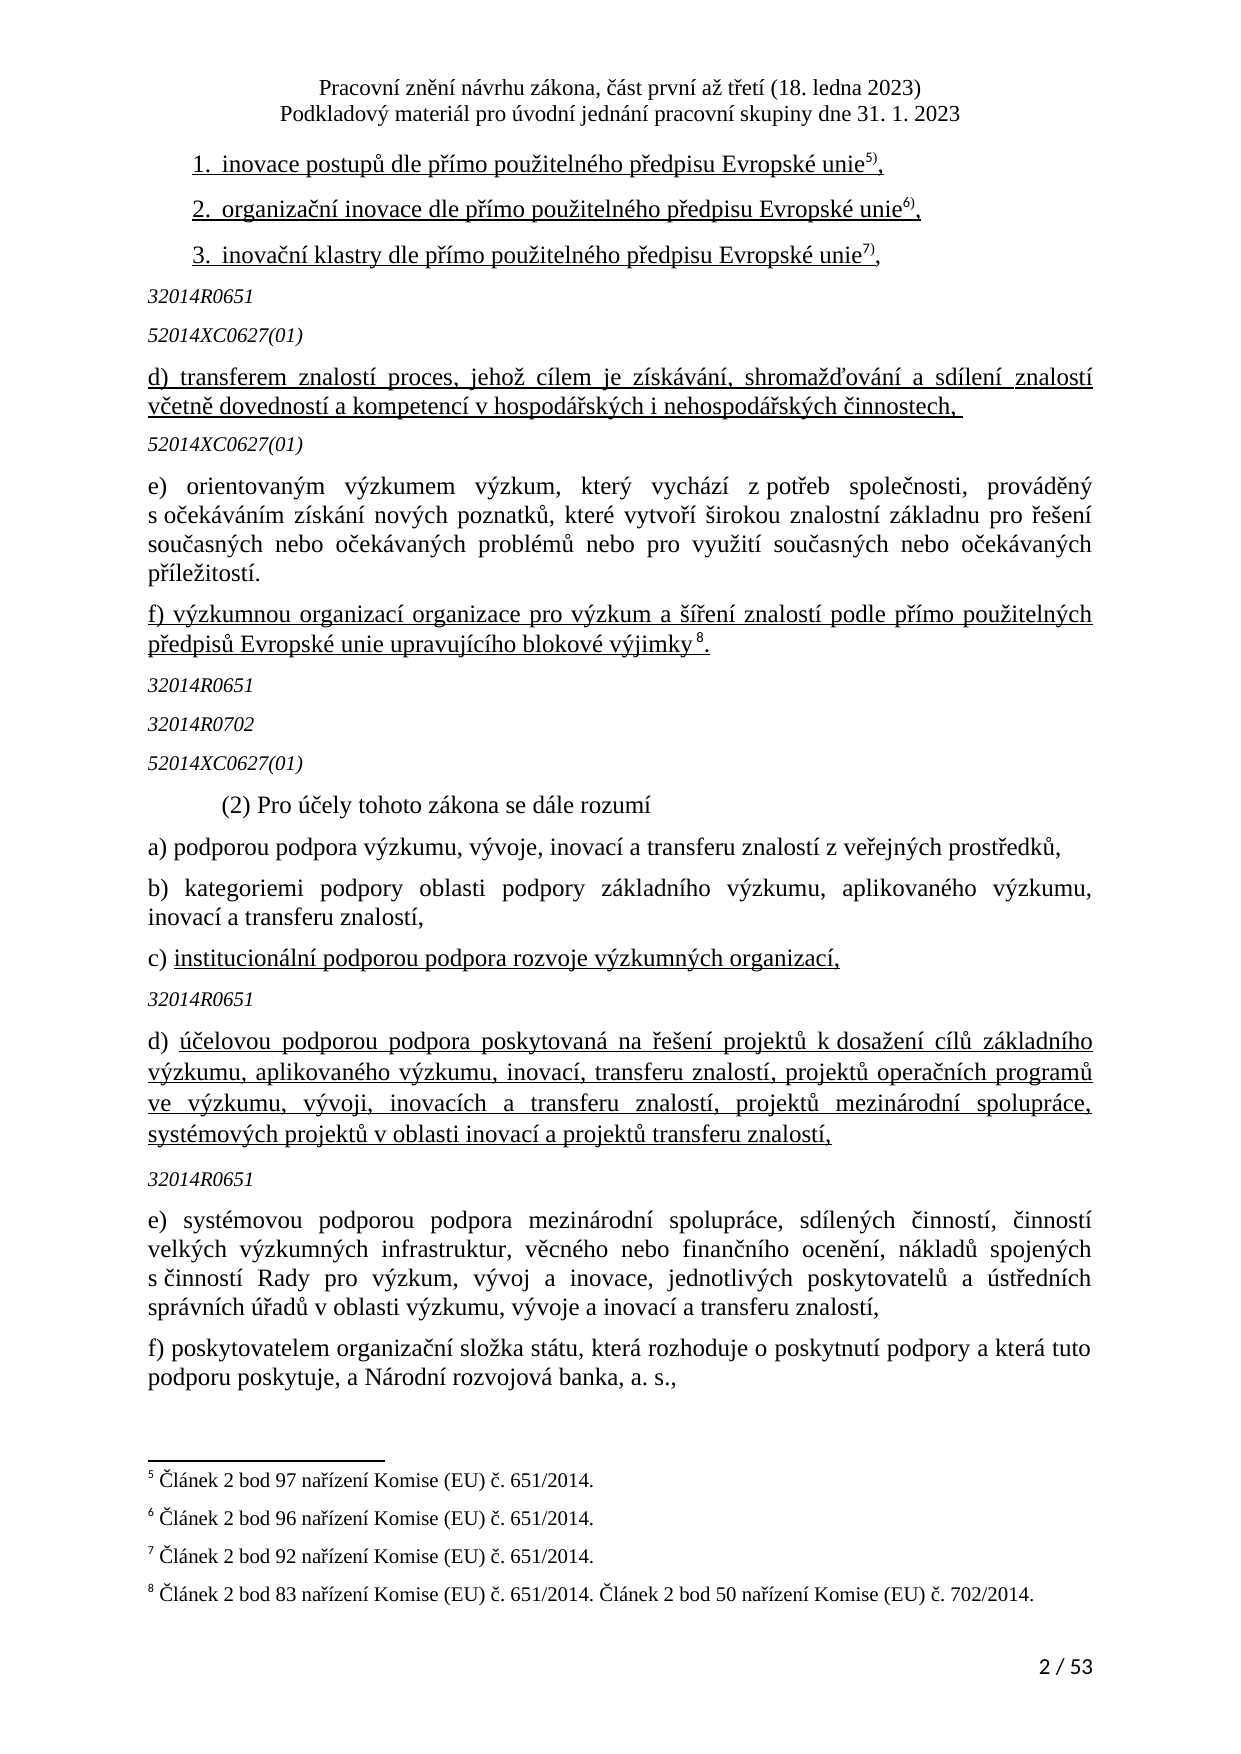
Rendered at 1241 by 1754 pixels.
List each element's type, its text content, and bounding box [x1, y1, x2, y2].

text d) účelovou podporou podpora poskytovaná na řešení projektů k dosažení cílů základního výzkumu, aplikovaného výzkumu, inovací, transferu znalostí, projektů operačních programů ve výzkumu, vývoji, inovacích a transferu znalostí, projektů mezinárodní spolupráce, systémových projektů v oblasti inovací a projektů transferu znalostí, [148, 1083, 1092, 1113]
text d) transferem znalostí proces, jehož cílem je získávání, shromažďování a sdílení znalostí včetně dovedností a kompetencí v hospodářských i nehospodářských činnostech, [148, 362, 1092, 387]
text 52014XC0627(01) [148, 323, 1092, 347]
text 52014XC0627(01) [148, 432, 1092, 456]
text a) podporou podpora výzkumu, vývoje, inovací a transferu znalostí z veřejných prostředků, [148, 832, 1092, 860]
text 52014XC0627(01) [148, 751, 1092, 775]
text 32014R0651 [148, 987, 1092, 1011]
text e) orientovaným výzkumem výzkum, který vychází z potřeb společnosti, prováděný s očekáváním získání nových poznatků, které vytvoří širokou znalostní základnu pro řešení současných nebo očekávaných problémů nebo pro využití současných nebo očekávaných příležitostí. [148, 471, 1092, 586]
text 32014R0651 [148, 1167, 1092, 1191]
text f) výzkumnou organizací organizace pro výzkum a šíření znalostí podle přímo použitelných předpisů Evropské unie upravujícího blokové výjimky . [148, 599, 1092, 624]
text d) účelovou podporou podpora poskytovaná na řešení projektů k dosažení cílů základního výzkumu, aplikovaného výzkumu, inovací, transferu znalostí, projektů operačních programů ve výzkumu, vývoji, inovacích a transferu znalostí, projektů mezinárodní spolupráce, systémových projektů v oblasti inovací a projektů transferu znalostí, [148, 1114, 1092, 1148]
text f) poskytovatelem organizační složka státu, která rozhoduje o poskytnutí podpory a která tuto podporu poskytuje, a Národní rozvojová banka, a. s., [148, 1333, 1092, 1391]
text b) kategoriemi podpory oblasti podpory základního výzkumu, aplikovaného výzkumu, inovací a transferu znalostí, [148, 873, 1092, 930]
text d) účelovou podporou podpora poskytovaná na řešení projektů k dosažení cílů základního výzkumu, aplikovaného výzkumu, inovací, transferu znalostí, projektů operačních programů ve výzkumu, vývoji, inovacích a transferu znalostí, projektů mezinárodní spolupráce, systémových projektů v oblasti inovací a projektů transferu znalostí, [148, 1026, 1092, 1082]
text 3. inovační klastry dle přímo použitelného předpisu Evropské unie), [192, 239, 1092, 269]
text f) výzkumnou organizací organizace pro výzkum a šíření znalostí podle přímo použitelných předpisů Evropské unie upravujícího blokové výjimky . [148, 625, 1092, 658]
text c) institucionální podporou podpora rozvoje výzkumných organizací, [148, 943, 1092, 972]
text 32014R0651 [148, 284, 1092, 308]
text (2) Pro účely tohoto zákona se dále rozumí [148, 790, 1092, 819]
text 32014R0702 [148, 712, 1092, 736]
text 2. organizační inovace dle přímo použitelného předpisu Evropské unie), [192, 193, 1092, 224]
text 32014R0651 [148, 673, 1092, 697]
text 1. inovace postupů dle přímo použitelného předpisu Evropské unie), [192, 148, 1092, 178]
text e) systémovou podporou podpora mezinárodní spolupráce, sdílených činností, činností velkých výzkumných infrastruktur, věcného nebo finančního ocenění, nákladů spojených s činností Rady pro výzkum, vývoj a inovace, jednotlivých poskytovatelů a ústředních správních úřadů v oblasti výzkumu, vývoje a inovací a transferu znalostí, [148, 1206, 1092, 1321]
text d) transferem znalostí proces, jehož cílem je získávání, shromažďování a sdílení znalostí včetně dovedností a kompetencí v hospodářských i nehospodářských činnostech, [148, 388, 1092, 420]
